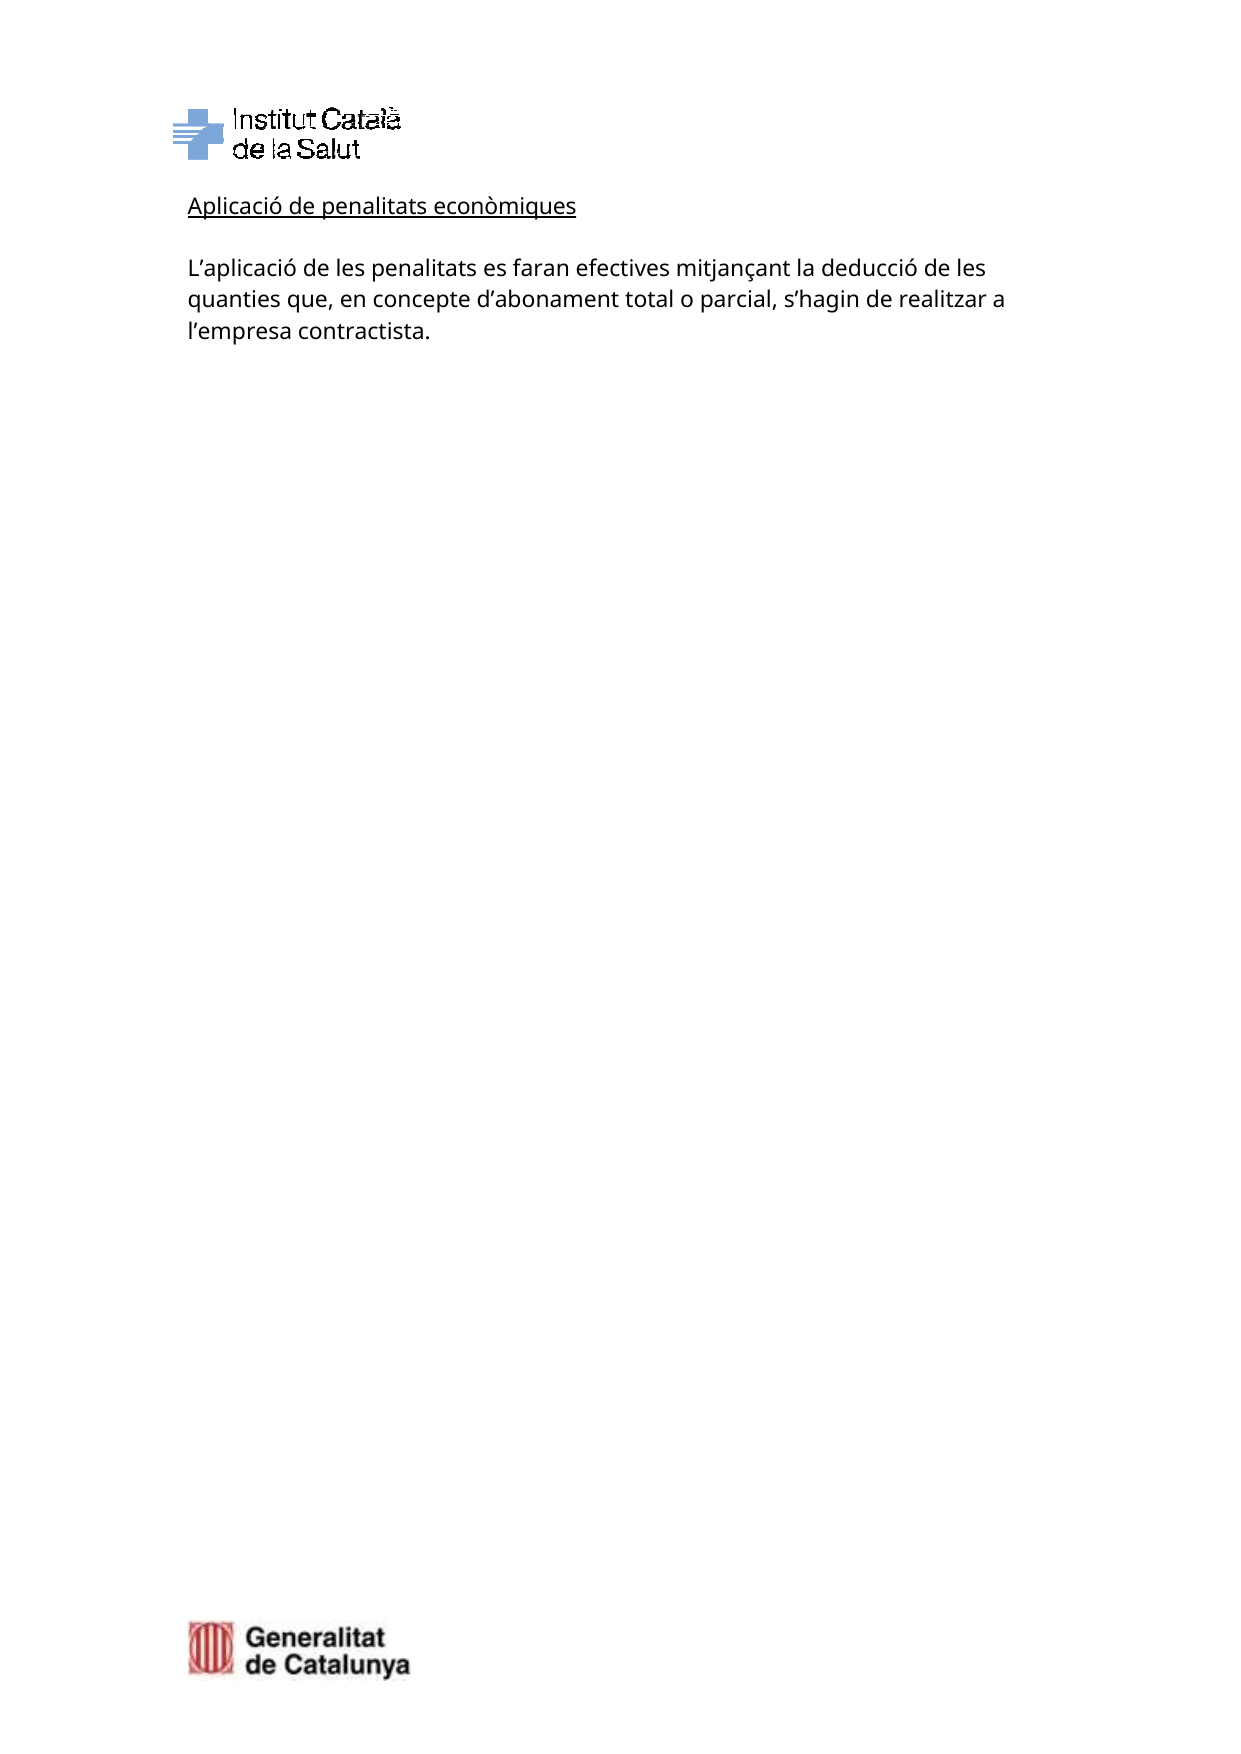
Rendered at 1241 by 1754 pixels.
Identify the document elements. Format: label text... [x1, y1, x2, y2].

text L’aplicació de les penalitats es faran efectives mitjançant la deducció de les quanties que, en concepte d’abonament total o parcial, s’hagin de realitzar a l’empresa contractista. [187, 252, 1068, 346]
picture [173, 123, 224, 127]
picture [190, 138, 224, 142]
picture [187, 1620, 412, 1681]
picture [255, 122, 276, 130]
picture [273, 143, 291, 159]
picture [234, 108, 291, 118]
text Aplicació de penalitats econòmiques [187, 189, 1137, 221]
picture [322, 107, 401, 130]
picture [233, 143, 264, 150]
picture [285, 113, 360, 159]
